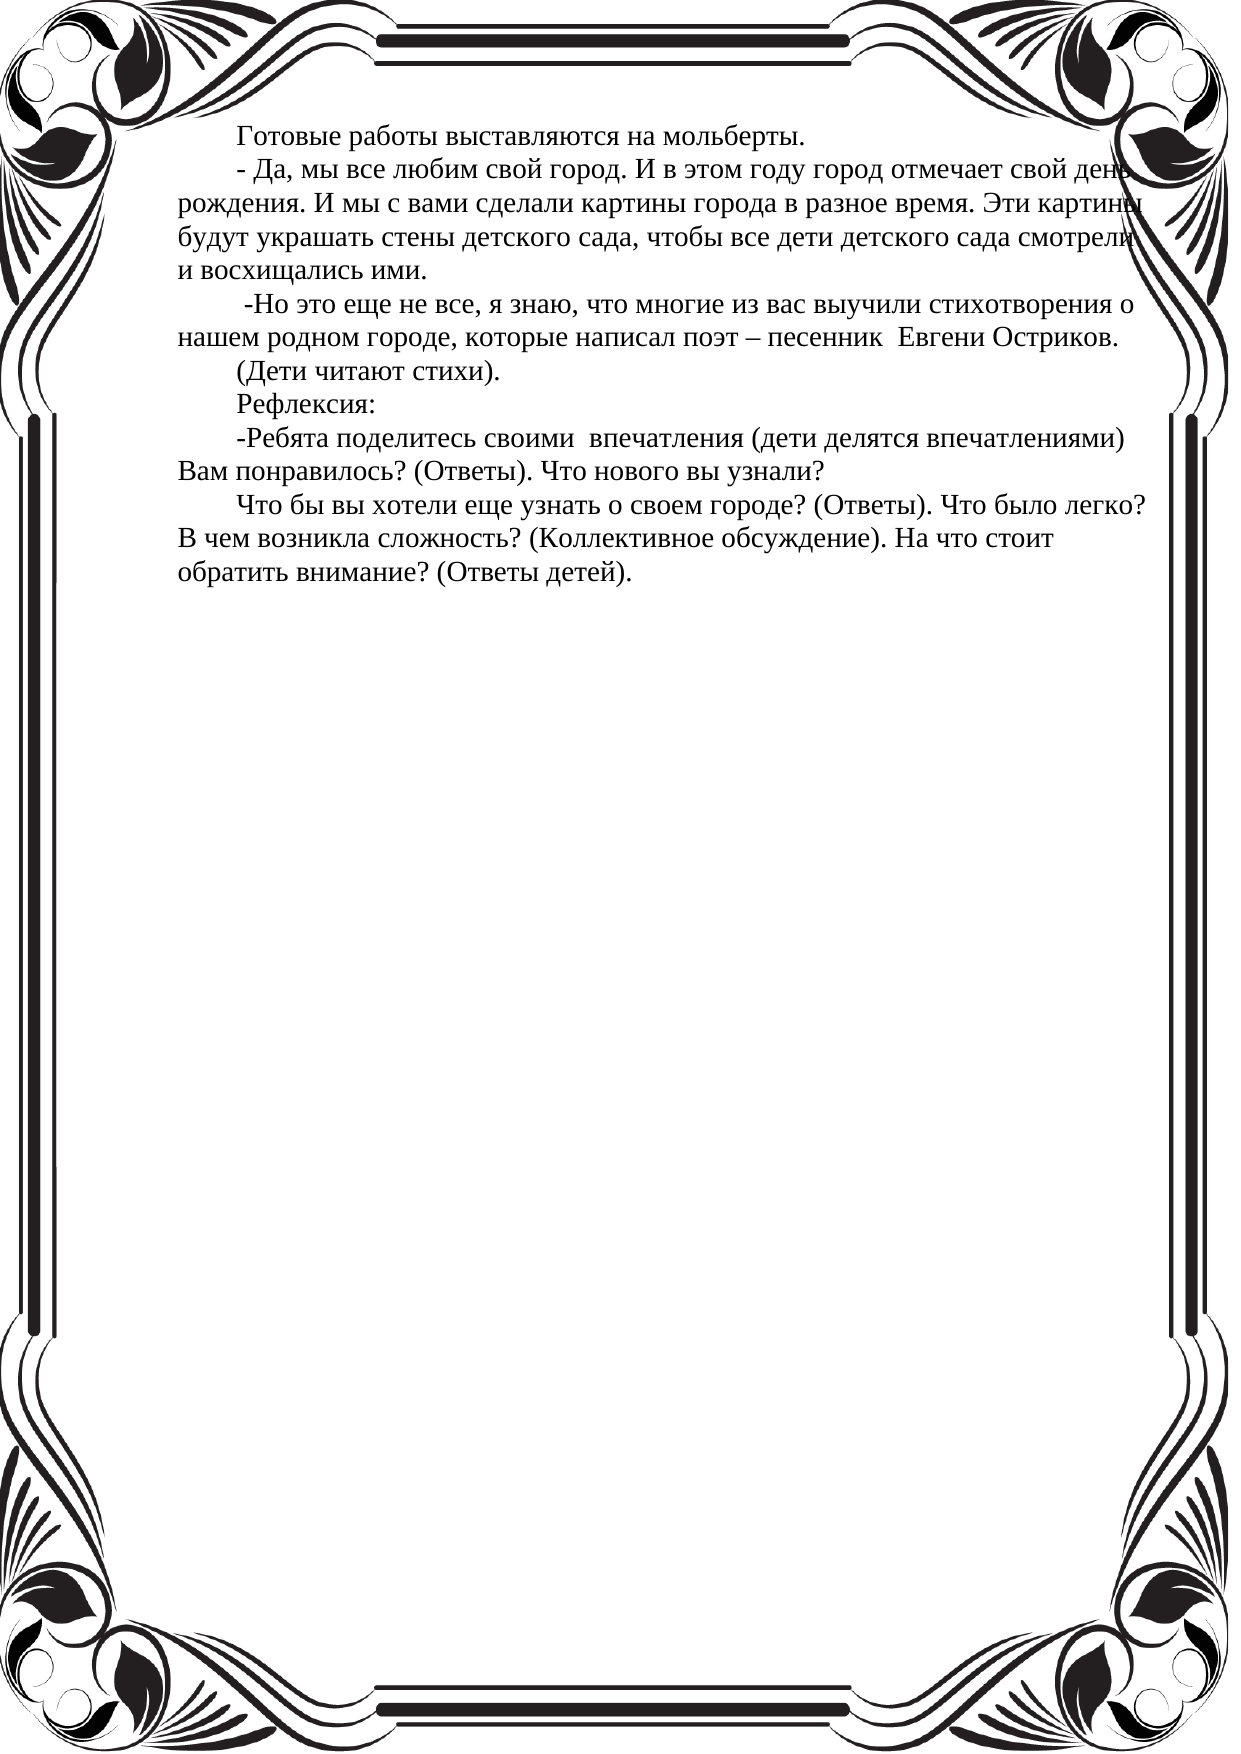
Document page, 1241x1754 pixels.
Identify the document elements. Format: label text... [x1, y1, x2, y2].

text Готовые работы выставляются на мольберты. [177, 118, 1152, 152]
text -Но это еще не все, я знаю, что многие из вас выучили стихотворения о нашем родном городе, которые написал поэт – песенник Евгени Остриков. [177, 286, 1152, 353]
picture [0, 0, 1229, 1754]
text -Ребята поделитесь своими впечатления (дети делятся впечатлениями) Вам понравилось? (Ответы). Что нового вы узнали? [177, 420, 1152, 487]
text (Дети читают стихи). [177, 353, 1152, 386]
text - Да, мы все любим свой город. И в этом году город отмечает свой день рождения. И мы с вами сделали картины города в разное время. Эти картины будут украшать стены детского сада, чтобы все дети детского сада смотрели и восхищались ими. [177, 152, 1152, 286]
text Рефлексия: [177, 386, 1152, 420]
text Что бы вы хотели еще узнать о своем городе? (Ответы). Что было легко? В чем возникла сложность? (Коллективное обсуждение). На что стоит обратить внимание? (Ответы детей). [177, 487, 1152, 588]
